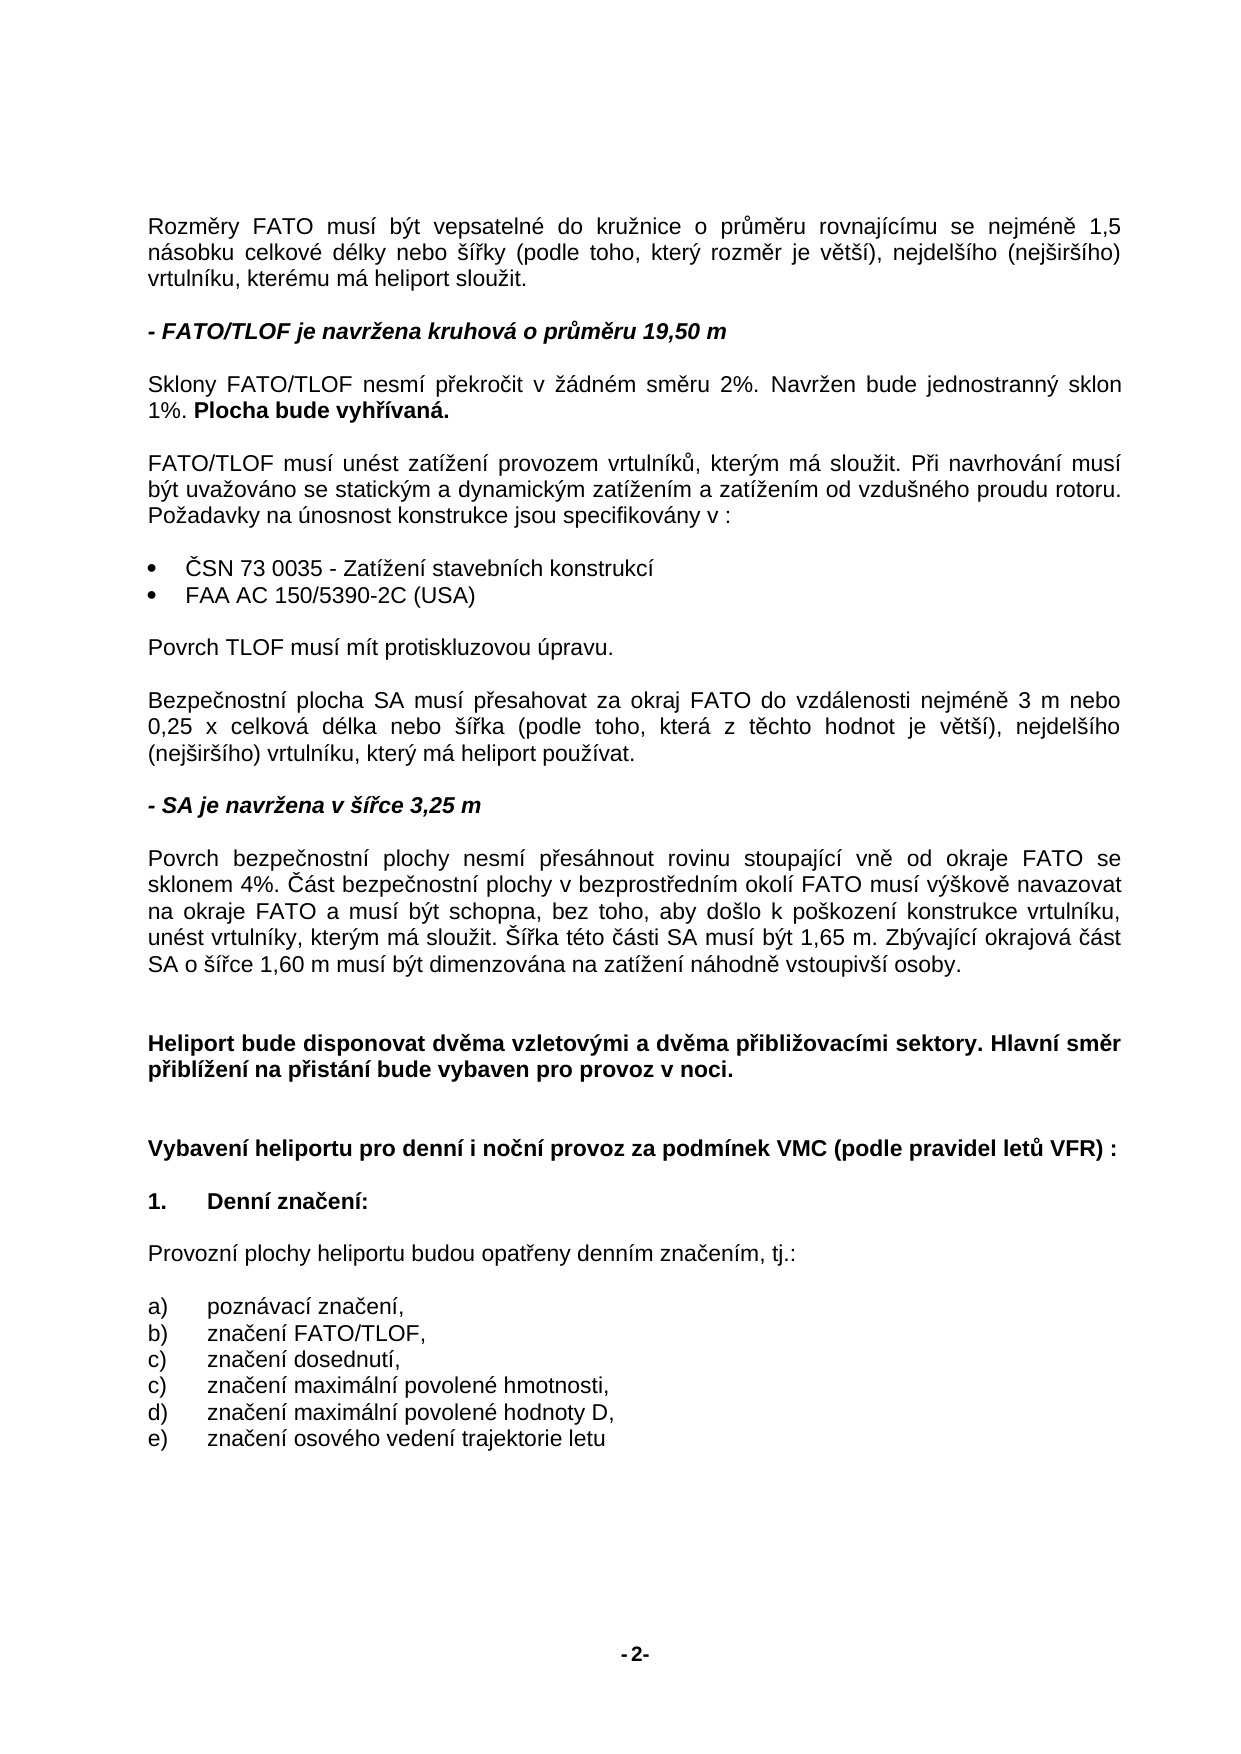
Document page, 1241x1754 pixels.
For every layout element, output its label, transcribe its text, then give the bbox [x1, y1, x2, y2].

text Vybavení heliportu pro denní i noční provoz za podmínek VMC (podle pravidel letů VFR) : [148, 1135, 1122, 1161]
text Provozní plochy heliportu budou opatřeny denním značením, tj.: [148, 1240, 1122, 1267]
text Heliport bude disponovat dvěma vzletovými a dvěma přibližovacími sektory. Hlavní směr přiblížení na přistání bude vybaven pro provoz v noci. [148, 1029, 1122, 1082]
text c) značení maximální povolené hmotnosti, [148, 1372, 1122, 1398]
text c) značení dosednutí, [148, 1346, 1122, 1372]
text a) poznávací značení, [148, 1293, 1122, 1319]
text e) značení osového vedení trajektorie letu [148, 1425, 1122, 1451]
list FAA AC 150/5390-2C (USA) [148, 582, 1122, 608]
text 1. Denní značení: [148, 1188, 1122, 1214]
text - FATO/TLOF je navržena kruhová o průměru 19,50 m [148, 318, 1122, 344]
text d) značení maximální povolené hodnoty D, [148, 1398, 1122, 1425]
text b) značení FATO/TLOF, [148, 1319, 1122, 1346]
text Povrch TLOF musí mít protiskluzovou úpravu. [148, 634, 1122, 661]
list ČSN 73 0035 - Zatížení stavebních konstrukcí [148, 555, 1122, 582]
text - SA je navržena v šířce 3,25 m [148, 792, 1122, 819]
text FATO/TLOF musí unést zatížení provozem vrtulníků, kterým má sloužit. Při navrhování musí být uvažováno se statickým a dynamickým zatížením a zatížením od vzdušného proudu rotoru. Požadavky na únosnost konstrukce jsou specifikovány v : [148, 450, 1122, 529]
text Bezpečnostní plocha SA musí přesahovat za okraj FATO do vzdálenosti nejméně nebo 0,25 x celková délka nebo šířka (podle toho, která z těchto hodnot je větší), nejdelšího (nejširšího) vrtulníku, který má heliport používat. [148, 687, 1122, 766]
text Rozměry FATO musí být vepsatelné do kružnice o průměru rovnajícímu se nejméně 1,5 násobku celkové délky nebo šířky (podle toho, který rozměr je větší), nejdelšího (nejširšího) vrtulníku, kterému má heliport sloužit. [148, 213, 1122, 292]
text Povrch bezpečnostní plochy nesmí přesáhnout rovinu stoupající vně od okraje FATO se sklonem 4%. Část bezpečnostní plochy v bezprostředním okolí FATO musí výškově navazovat na okraje FATO a musí být schopna, bez toho, aby došlo k poškození konstrukce vrtulníku, unést vrtulníky, kterým má sloužit. Šířka této části SA musí být 1,65 m. Zbývající okrajová část SA o šířce 1,60 m musí být dimenzována na zatížení náhodně vstoupivší osoby. [148, 845, 1122, 977]
text Sklony FATO/TLOF nesmí překročit v žádném směru 2%. Navržen bude jednostranný sklon 1%. Plocha bude vyhřívaná. [148, 371, 1122, 423]
